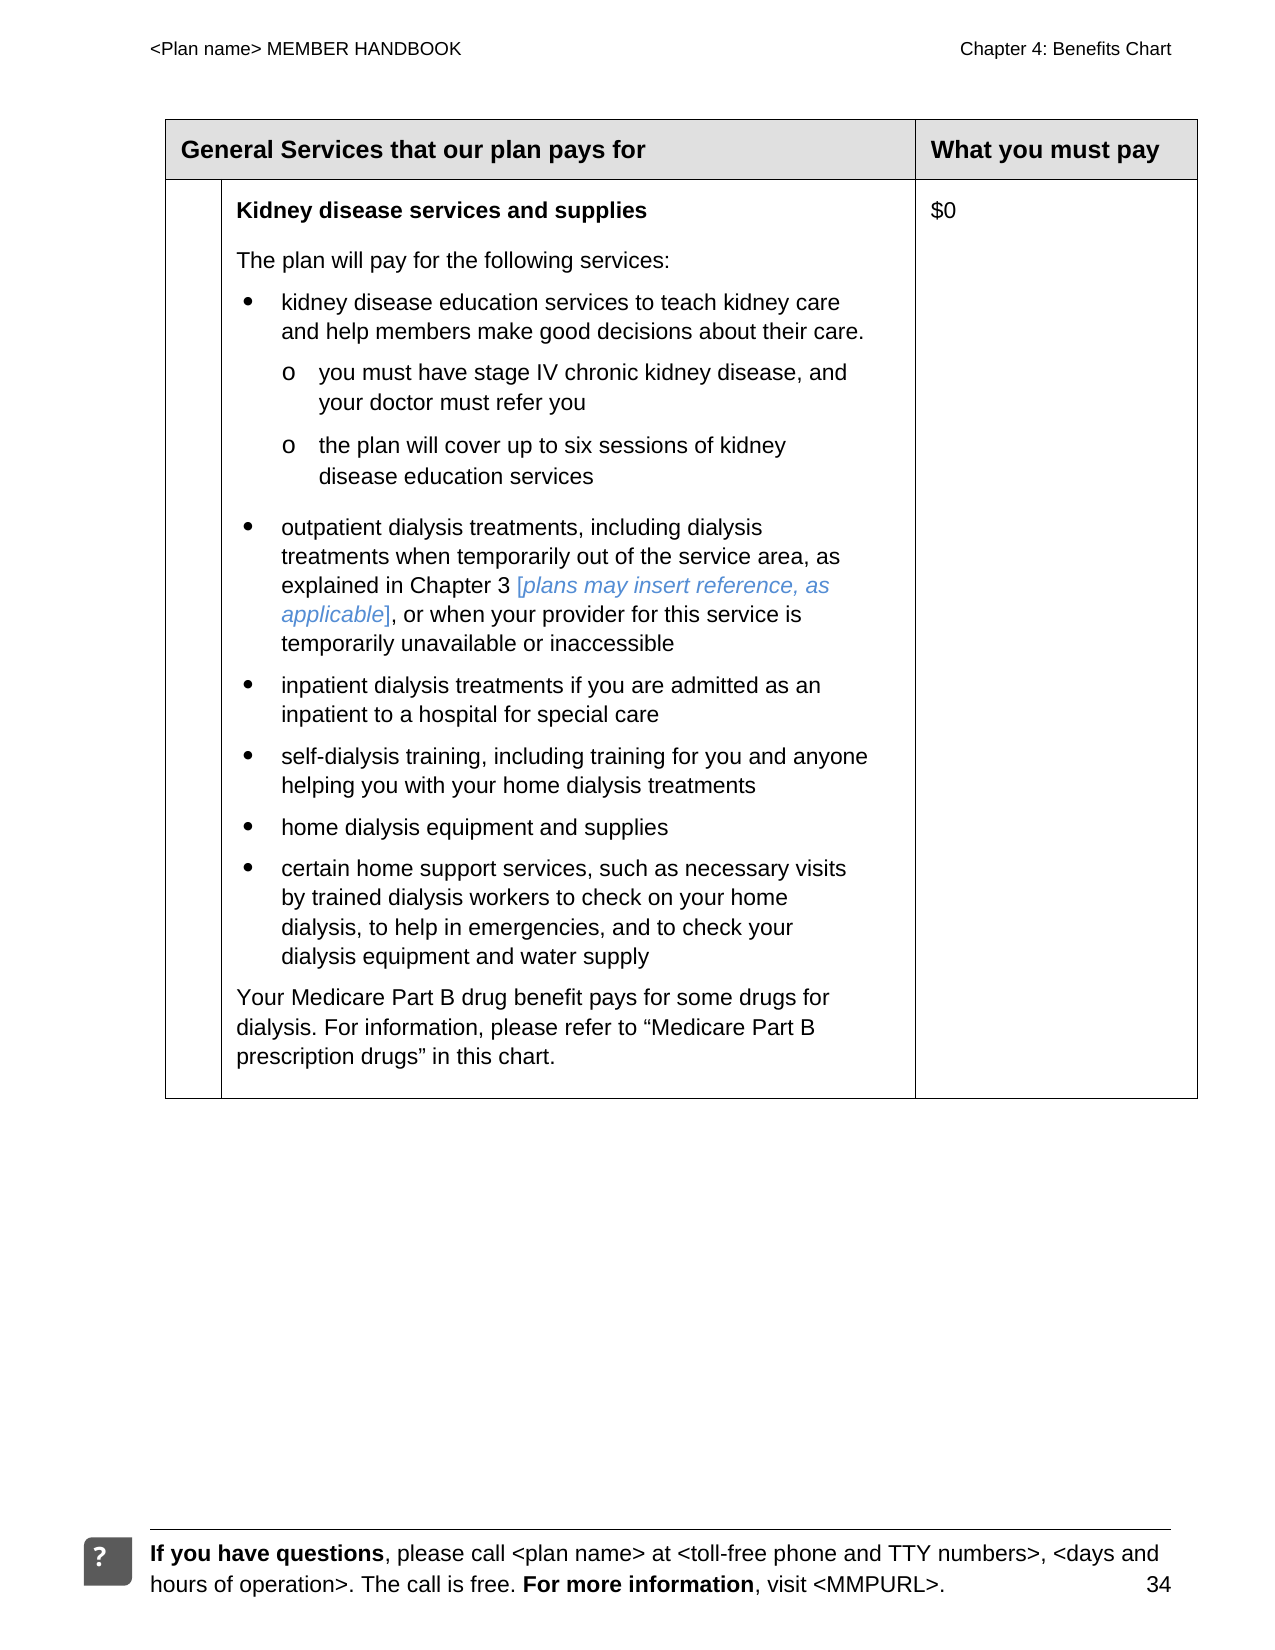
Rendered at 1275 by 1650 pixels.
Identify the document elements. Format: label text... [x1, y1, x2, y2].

table_cell $0 [916, 180, 1197, 1097]
table_header What you must pay [916, 120, 1197, 179]
table_cell Kidney disease services and supplies The plan will pay for the following services: kidney disease education services to teach kidney care and help members make good decisions about their care. you must have stage IV chronic kidney disease, and your doctor must refer you the plan will cover up to six sessions of kidney disease education services outpatient dialysis treatments, including dialysis treatments when temporarily out of the service area, as explained in Chapter 3 [plans may insert reference, as applicable], or when your provider for this service is temporarily unavailable or inaccessible inpatient dialysis treatments if you are admitted as an inpatient to a hospital for special care self-dialysis training, including training for you and anyone helping you with your home dialysis treatments home dialysis equipment and supplies certain home support services, such as necessary visits by trained dialysis workers to check on your home dialysis, to help in emergencies, and to check your dialysis equipment and water supply Your Medicare Part B drug benefit pays for some drugs for dialysis. For information, please refer to “Medicare Part B prescription drugs” in this chart. [222, 180, 915, 1097]
table_cell [166, 180, 221, 1097]
table_header General Services that our plan pays for [166, 120, 915, 179]
